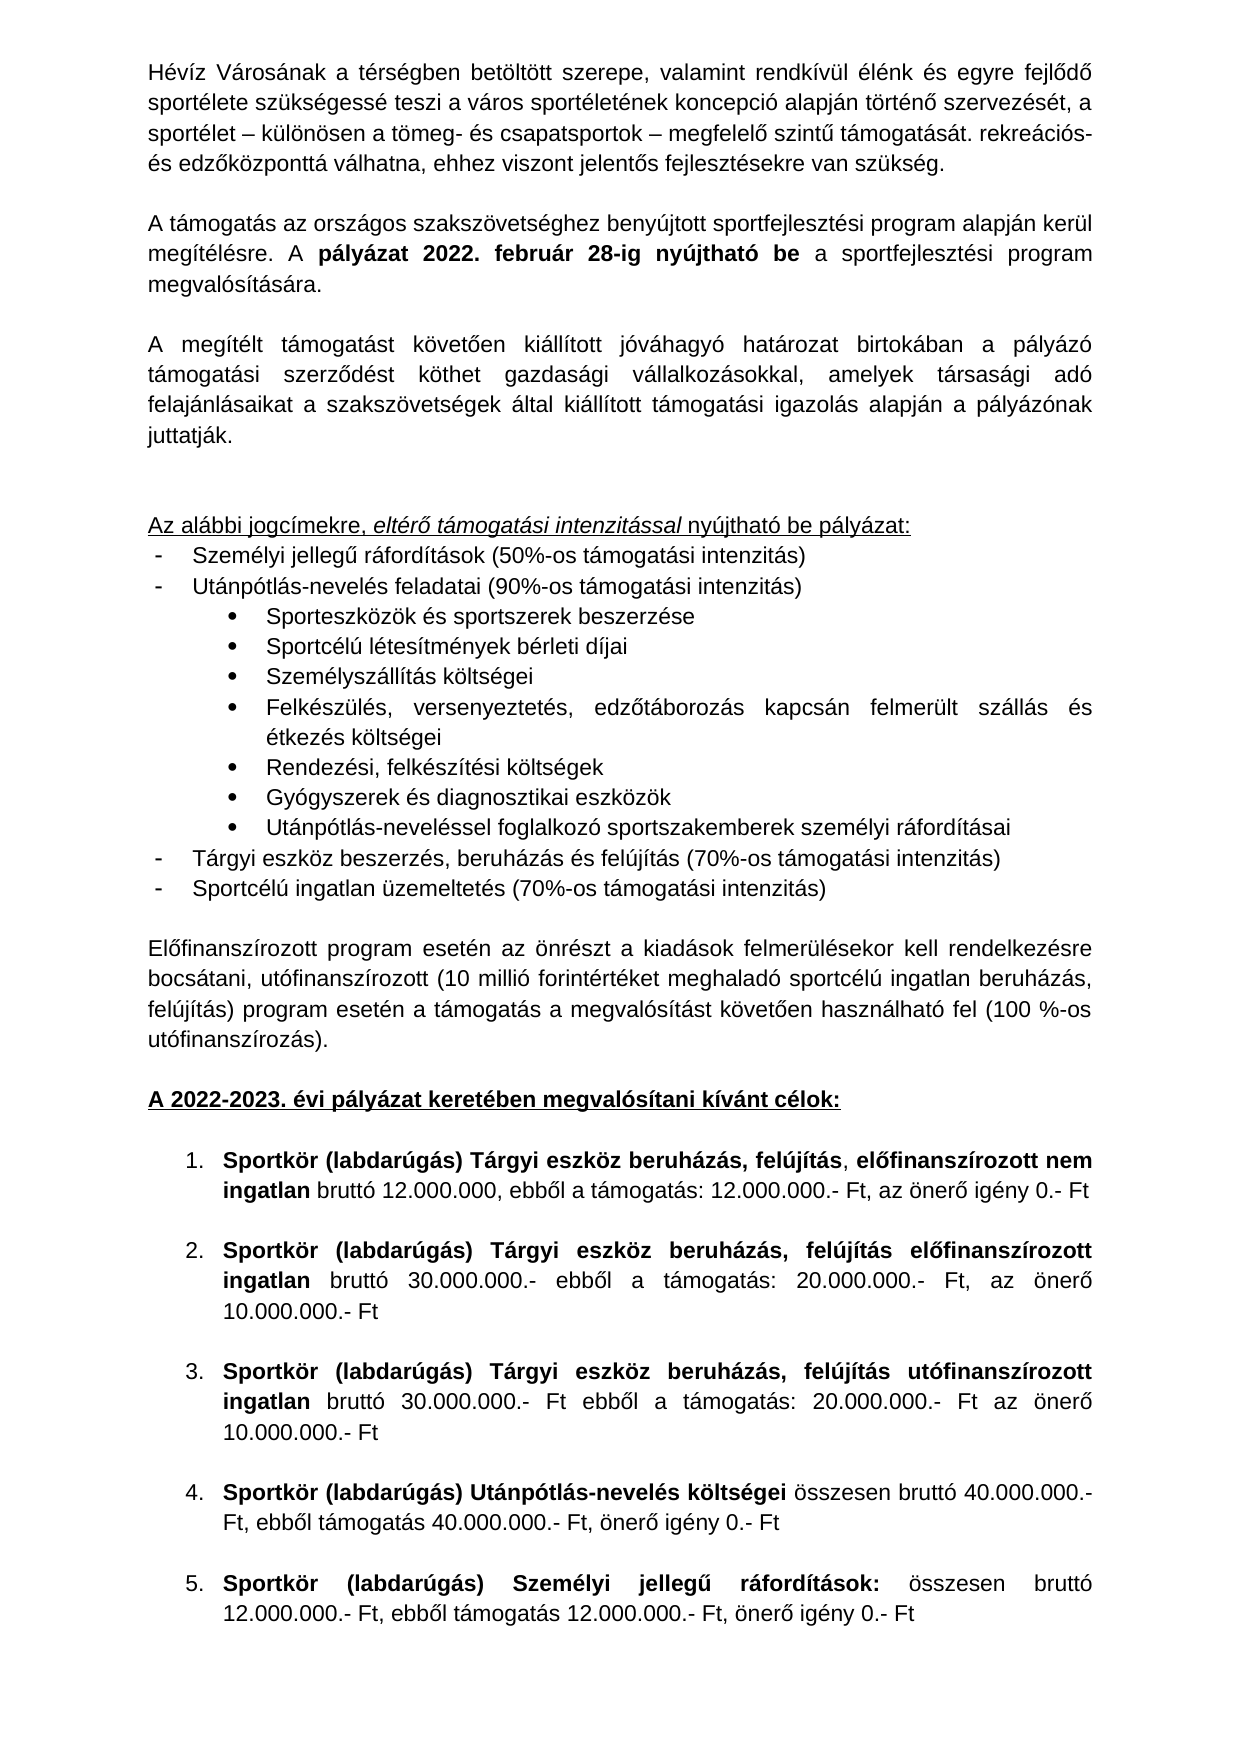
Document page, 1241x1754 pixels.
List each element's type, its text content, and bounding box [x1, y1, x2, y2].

list Személyszállítás költségei [228, 663, 1093, 689]
text A támogatás az országos szakszövetséghez benyújtott sportfejlesztési program alapján kerül megítélésre. A pályázat 2022. február 28-ig nyújtható be a sportfejlesztési program megvalósítására. [148, 210, 1093, 297]
list Gyógyszerek és diagnosztikai eszközök [228, 784, 1093, 810]
list Tárgyi eszköz beszerzés, beruházás és felújítás (70%-os támogatási intenzitás) [154, 844, 1093, 871]
text Hévíz Városának a térségben betöltött szerepe, valamint rendkívül élénk és egyre fejlődő sportélete szükségessé teszi a város sportéletének koncepció alapján történő szervezését, a sportélet – különösen a tömeg- és csapatsportok – megfelelő szintű támogatását. rekreációs- és edzőközponttá válhatna, ehhez viszont jelentős fejlesztésekre van szükség. [148, 59, 1093, 176]
list Sportkör (labdarúgás) Tárgyi eszköz beruházás, felújítás előfinanszírozott ingatlan bruttó 30.000.000.- ebből a támogatás: 20.000.000.- Ft, az önerő 10.000.000.- Ft [185, 1237, 1093, 1324]
text Előfinanszírozott program esetén az önrészt a kiadások felmerülésekor kell rendelkezésre bocsátani, utófinanszírozott (10 millió forintértéket meghaladó sportcélú ingatlan beruházás, felújítás) program esetén a támogatás a megvalósítást követően használható fel (100 %-os utófinanszírozás). [148, 935, 1093, 1052]
text Az alábbi jogcímekre, eltérő támogatási intenzitással nyújtható be pályázat: [148, 512, 1093, 538]
list Személyi jellegű ráfordítások (50%-os támogatási intenzitás) [154, 542, 1093, 569]
list Sportkör (labdarúgás) Utánpótlás-nevelés költségei összesen bruttó 40.000.000.- Ft, ebből támogatás 40.000.000.- Ft, önerő igény 0.- Ft [185, 1479, 1093, 1535]
list Sportkör (labdarúgás) Személyi jellegű ráfordítások: összesen bruttó 12.000.000.- Ft, ebből támogatás 12.000.000.- Ft, önerő igény 0.- Ft [185, 1569, 1093, 1626]
list Sporteszközök és sportszerek beszerzése [228, 603, 1093, 629]
list Utánpótlás-nevelés feladatai (90%-os támogatási intenzitás) [154, 573, 1093, 599]
text A megítélt támogatást követően kiállított jóváhagyó határozat birtokában a pályázó támogatási szerződést köthet gazdasági vállalkozásokkal, amelyek társasági adó felajánlásaikat a szakszövetségek által kiállított támogatási igazolás alapján a pályázónak juttatják. [148, 331, 1093, 448]
list Utánpótlás-neveléssel foglalkozó sportszakemberek személyi ráfordításai [228, 814, 1093, 841]
list Rendezési, felkészítési költségek [228, 754, 1093, 780]
list Sportkör (labdarúgás) Tárgyi eszköz beruházás, felújítás, előfinanszírozott nem ingatlan bruttó 12.000.000, ebből a támogatás: 12.000.000.- Ft, az önerő igény 0.- Ft [185, 1147, 1093, 1203]
list Felkészülés, versenyeztetés, edzőtáborozás kapcsán felmerült szállás és étkezés költségei [228, 693, 1093, 750]
list Sportcélú ingatlan üzemeltetés (70%-os támogatási intenzitás) [154, 875, 1093, 901]
list Sportcélú létesítmények bérleti díjai [228, 633, 1093, 659]
list Sportkör (labdarúgás) Tárgyi eszköz beruházás, felújítás utófinanszírozott ingatlan bruttó 30.000.000.- Ft ebből a támogatás: 20.000.000.- Ft az önerő 10.000.000.- Ft [185, 1358, 1093, 1445]
text A 2022-2023. évi pályázat keretében megvalósítani kívánt célok: [148, 1086, 1093, 1112]
